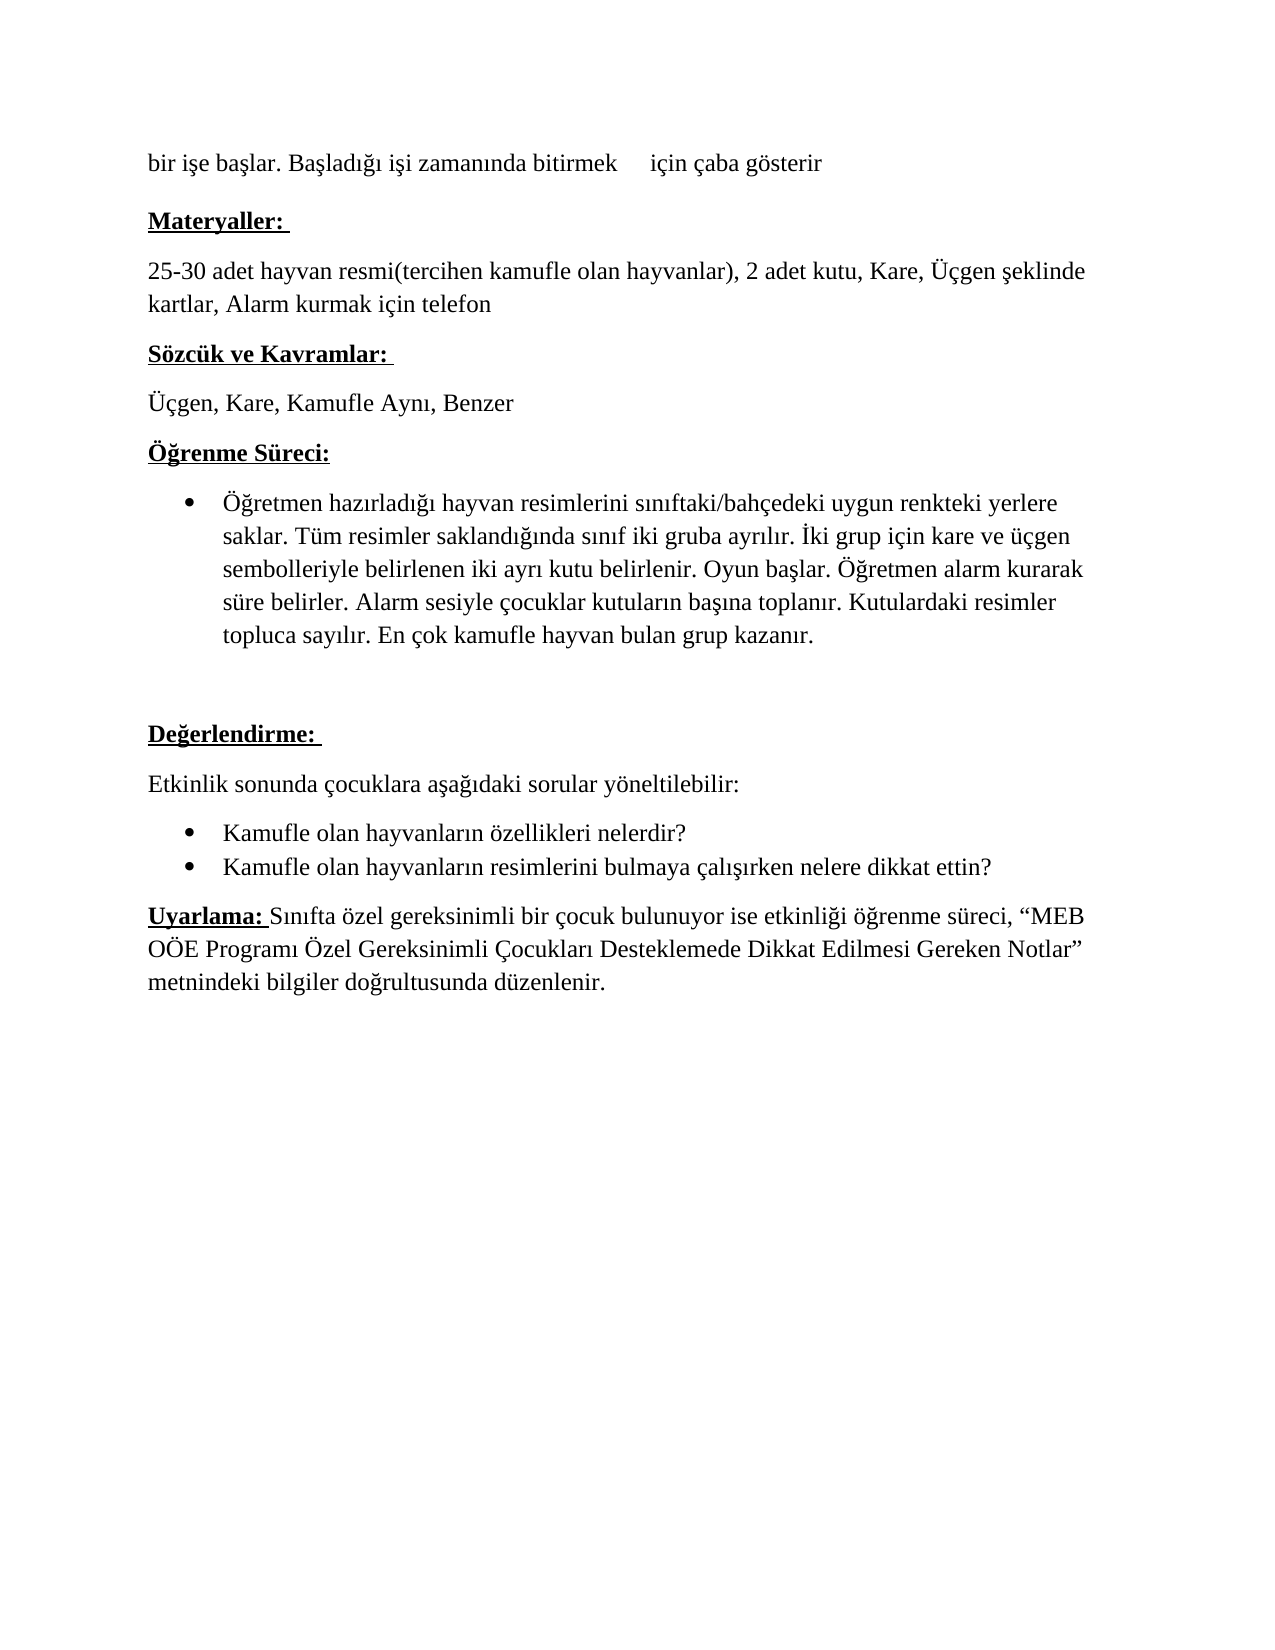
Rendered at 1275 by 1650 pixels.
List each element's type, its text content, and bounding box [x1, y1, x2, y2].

text Etkinlik sonunda çocuklara aşağıdaki sorular yöneltilebilir: [148, 769, 1127, 798]
text Materyaller: [148, 206, 1127, 235]
text Sözcük ve Kavramlar: [148, 339, 1127, 367]
text 25-30 adet hayvan resmi(tercihen kamufle olan hayvanlar), 2 adet kutu, Kare, Üçgen şeklinde kartlar, Alarm kurmak için telefon [148, 256, 1127, 318]
text Değerlendirme: [148, 719, 1127, 748]
text Uyarlama: Sınıfta özel gereksinimli bir çocuk bulunuyor ise etkinliği öğrenme süreci, “MEB OÖE Programı Özel Gereksinimli Çocukları Desteklemede Dikkat Edilmesi Gereken Notlar” metnindeki bilgiler doğrultusunda düzenlenir. [148, 901, 1127, 996]
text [650, 148, 1127, 176]
text Öğrenme Süreci: [148, 438, 1127, 467]
list Öğretmen hazırladığı hayvan resimlerini sınıftaki/bahçedeki uygun renkteki yerlere saklar. Tüm resimler saklandığında sınıf iki gruba ayrılır. İki grup için kare ve üçgen sembolleriyle belirlenen iki ayrı kutu belirlenir. Oyun başlar. Öğretmen alarm kurarak süre belirler. Alarm sesiyle çocuklar kutuların başına toplanır. Kutulardaki resimler topluca sayılır. En çok kamufle hayvan bulan grup kazanır. [185, 488, 1127, 648]
list Kamufle olan hayvanların özellikleri nelerdir? [185, 818, 1127, 847]
list Kamufle olan hayvanların resimlerini bulmaya çalışırken nelere dikkat ettin? [185, 852, 1127, 880]
text Üçgen, Kare, Kamufle Aynı, Benzer [148, 388, 1127, 417]
